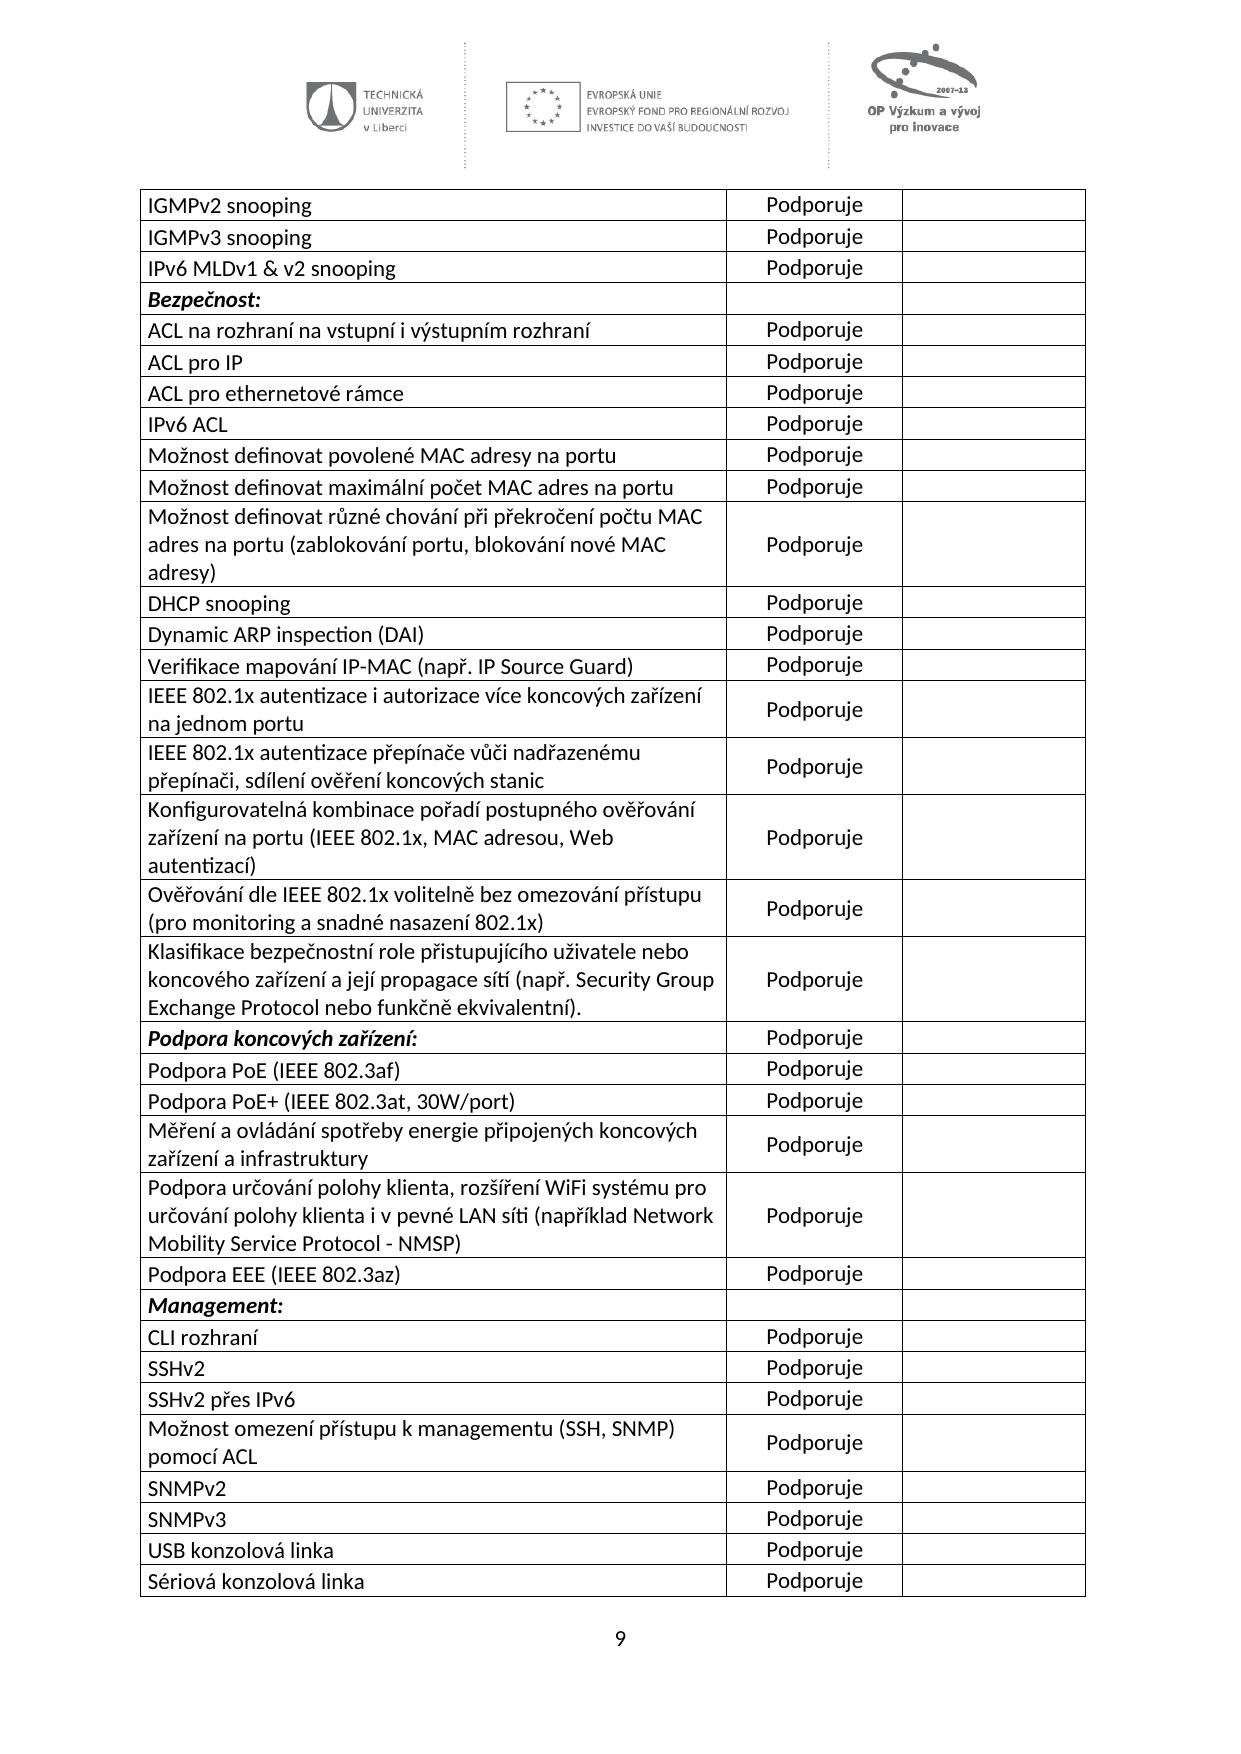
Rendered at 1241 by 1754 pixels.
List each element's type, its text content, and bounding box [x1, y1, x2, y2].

table_cell Podporuje [727, 1534, 902, 1564]
table_cell [903, 408, 1085, 438]
table_cell Konfigurovatelná kombinace pořadí postupného ověřování zařízení na portu (IEEE 802.1x, MAC adresou, Web autentizací) [141, 795, 726, 879]
table_cell ACL pro ethernetové rámce [141, 377, 726, 407]
table_cell ACL pro IP [141, 346, 726, 376]
table_cell Podporuje [727, 471, 902, 501]
table_cell Podporuje [727, 1472, 902, 1502]
table_cell Bezpečnost: [141, 283, 726, 313]
table_cell Podporuje [727, 1116, 902, 1172]
table_cell Podpora určování polohy klienta, rozšíření WiFi systému pro určování polohy klienta i v pevné LAN síti (například Network Mobility Service Protocol - NMSP) [141, 1173, 726, 1257]
table_cell Podporuje [727, 1022, 902, 1052]
table_cell Podporuje [727, 377, 902, 407]
table_cell Podporuje [727, 346, 902, 376]
table_cell [903, 795, 1085, 879]
table_cell [903, 1054, 1085, 1084]
table_cell [903, 440, 1085, 470]
table_cell Možnost omezení přístupu k managementu (SSH, SNMP) pomocí ACL [141, 1415, 726, 1471]
table_cell [903, 618, 1085, 648]
table_cell [727, 1290, 902, 1320]
table_cell Podporuje [727, 1173, 902, 1257]
table_cell [903, 190, 1085, 220]
table_cell Podporuje [727, 650, 902, 680]
table_cell Podporuje [727, 880, 902, 936]
table_cell Podporuje [727, 1383, 902, 1413]
table_cell [903, 937, 1085, 1021]
table_cell Podporuje [727, 1085, 902, 1115]
table_cell Podporuje [727, 1565, 902, 1596]
table_cell Měření a ovládání spotřeby energie připojených koncových zařízení a infrastruktury [141, 1116, 726, 1172]
table_cell IPv6 MLDv1 & v2 snooping [141, 252, 726, 282]
table_cell Dynamic ARP inspection (DAI) [141, 618, 726, 648]
table_cell [903, 1290, 1085, 1320]
table_cell Podpora koncových zařízení: [141, 1022, 726, 1052]
table_cell Podporuje [727, 1415, 902, 1471]
table_cell Podporuje [727, 1258, 902, 1288]
picture [246, 36, 1052, 173]
table_cell SSHv2 [141, 1352, 726, 1382]
table_cell [903, 880, 1085, 936]
table_cell Podpora PoE+ (IEEE 802.3at, 30W/port) [141, 1085, 726, 1115]
table_cell Podporuje [727, 1503, 902, 1533]
table_cell Podporuje [727, 681, 902, 737]
table_cell ACL na rozhraní na vstupní i výstupním rozhraní [141, 315, 726, 345]
table_cell IPv6 ACL [141, 408, 726, 438]
table_cell [903, 1472, 1085, 1502]
table_cell [903, 1415, 1085, 1471]
table_cell Podporuje [727, 587, 902, 617]
table_cell IEEE 802.1x autentizace přepínače vůči nadřazenému přepínači, sdílení ověření koncových stanic [141, 738, 726, 794]
table_cell Podporuje [727, 190, 902, 220]
table_cell Podporuje [727, 440, 902, 470]
table_cell [903, 346, 1085, 376]
table_cell [903, 587, 1085, 617]
table_cell [903, 1503, 1085, 1533]
table_cell Sériová konzolová linka [141, 1565, 726, 1596]
table_cell [903, 1085, 1085, 1115]
table_cell Podporuje [727, 1321, 902, 1351]
table_cell [903, 1352, 1085, 1382]
table_cell Podporuje [727, 502, 902, 586]
table_cell Management: [141, 1290, 726, 1320]
table_cell Ověřování dle IEEE 802.1x volitelně bez omezování přístupu (pro monitoring a snadné nasazení 802.1x) [141, 880, 726, 936]
table_cell IGMPv2 snooping [141, 190, 726, 220]
table_cell SNMPv3 [141, 1503, 726, 1533]
table_cell [903, 315, 1085, 345]
table_cell Možnost definovat různé chování při překročení počtu MAC adres na portu (zablokování portu, blokování nové MAC adresy) [141, 502, 726, 586]
table_cell SNMPv2 [141, 1472, 726, 1502]
table_cell USB konzolová linka [141, 1534, 726, 1564]
table_cell [903, 1116, 1085, 1172]
table_cell [903, 738, 1085, 794]
table_cell [903, 377, 1085, 407]
table_cell IGMPv3 snooping [141, 221, 726, 251]
table_cell Podporuje [727, 738, 902, 794]
table_cell SSHv2 přes IPv6 [141, 1383, 726, 1413]
table_cell [903, 471, 1085, 501]
table_cell [903, 1383, 1085, 1413]
table_cell Podporuje [727, 937, 902, 1021]
table_cell [903, 1565, 1085, 1596]
table_cell CLI rozhraní [141, 1321, 726, 1351]
table_cell [903, 221, 1085, 251]
table_cell [903, 1022, 1085, 1052]
table_cell Podporuje [727, 315, 902, 345]
table_cell Podpora PoE (IEEE 802.3af) [141, 1054, 726, 1084]
table_cell [903, 1534, 1085, 1564]
table_cell Podpora EEE (IEEE 802.3az) [141, 1258, 726, 1288]
table_cell Podporuje [727, 795, 902, 879]
table_cell [903, 1173, 1085, 1257]
table_cell Podporuje [727, 618, 902, 648]
table_cell Verifikace mapování IP-MAC (např. IP Source Guard) [141, 650, 726, 680]
table_cell [903, 1258, 1085, 1288]
table_cell DHCP snooping [141, 587, 726, 617]
table_cell Možnost definovat povolené MAC adresy na portu [141, 440, 726, 470]
table_cell Možnost definovat maximální počet MAC adres na portu [141, 471, 726, 501]
table_cell Podporuje [727, 252, 902, 282]
table_cell Podporuje [727, 1352, 902, 1382]
table_cell [903, 502, 1085, 586]
table_cell Podporuje [727, 221, 902, 251]
table_cell [903, 283, 1085, 313]
table_cell Klasifikace bezpečnostní role přistupujícího uživatele nebo koncového zařízení a její propagace sítí (např. Security Group Exchange Protocol nebo funkčně ekvivalentní). [141, 937, 726, 1021]
table_cell Podporuje [727, 408, 902, 438]
table_cell Podporuje [727, 1054, 902, 1084]
table_cell [903, 650, 1085, 680]
table_cell [903, 1321, 1085, 1351]
table_cell [903, 252, 1085, 282]
table_cell [903, 681, 1085, 737]
table_cell [727, 283, 902, 313]
table_cell IEEE 802.1x autentizace i autorizace více koncových zařízení na jednom portu [141, 681, 726, 737]
